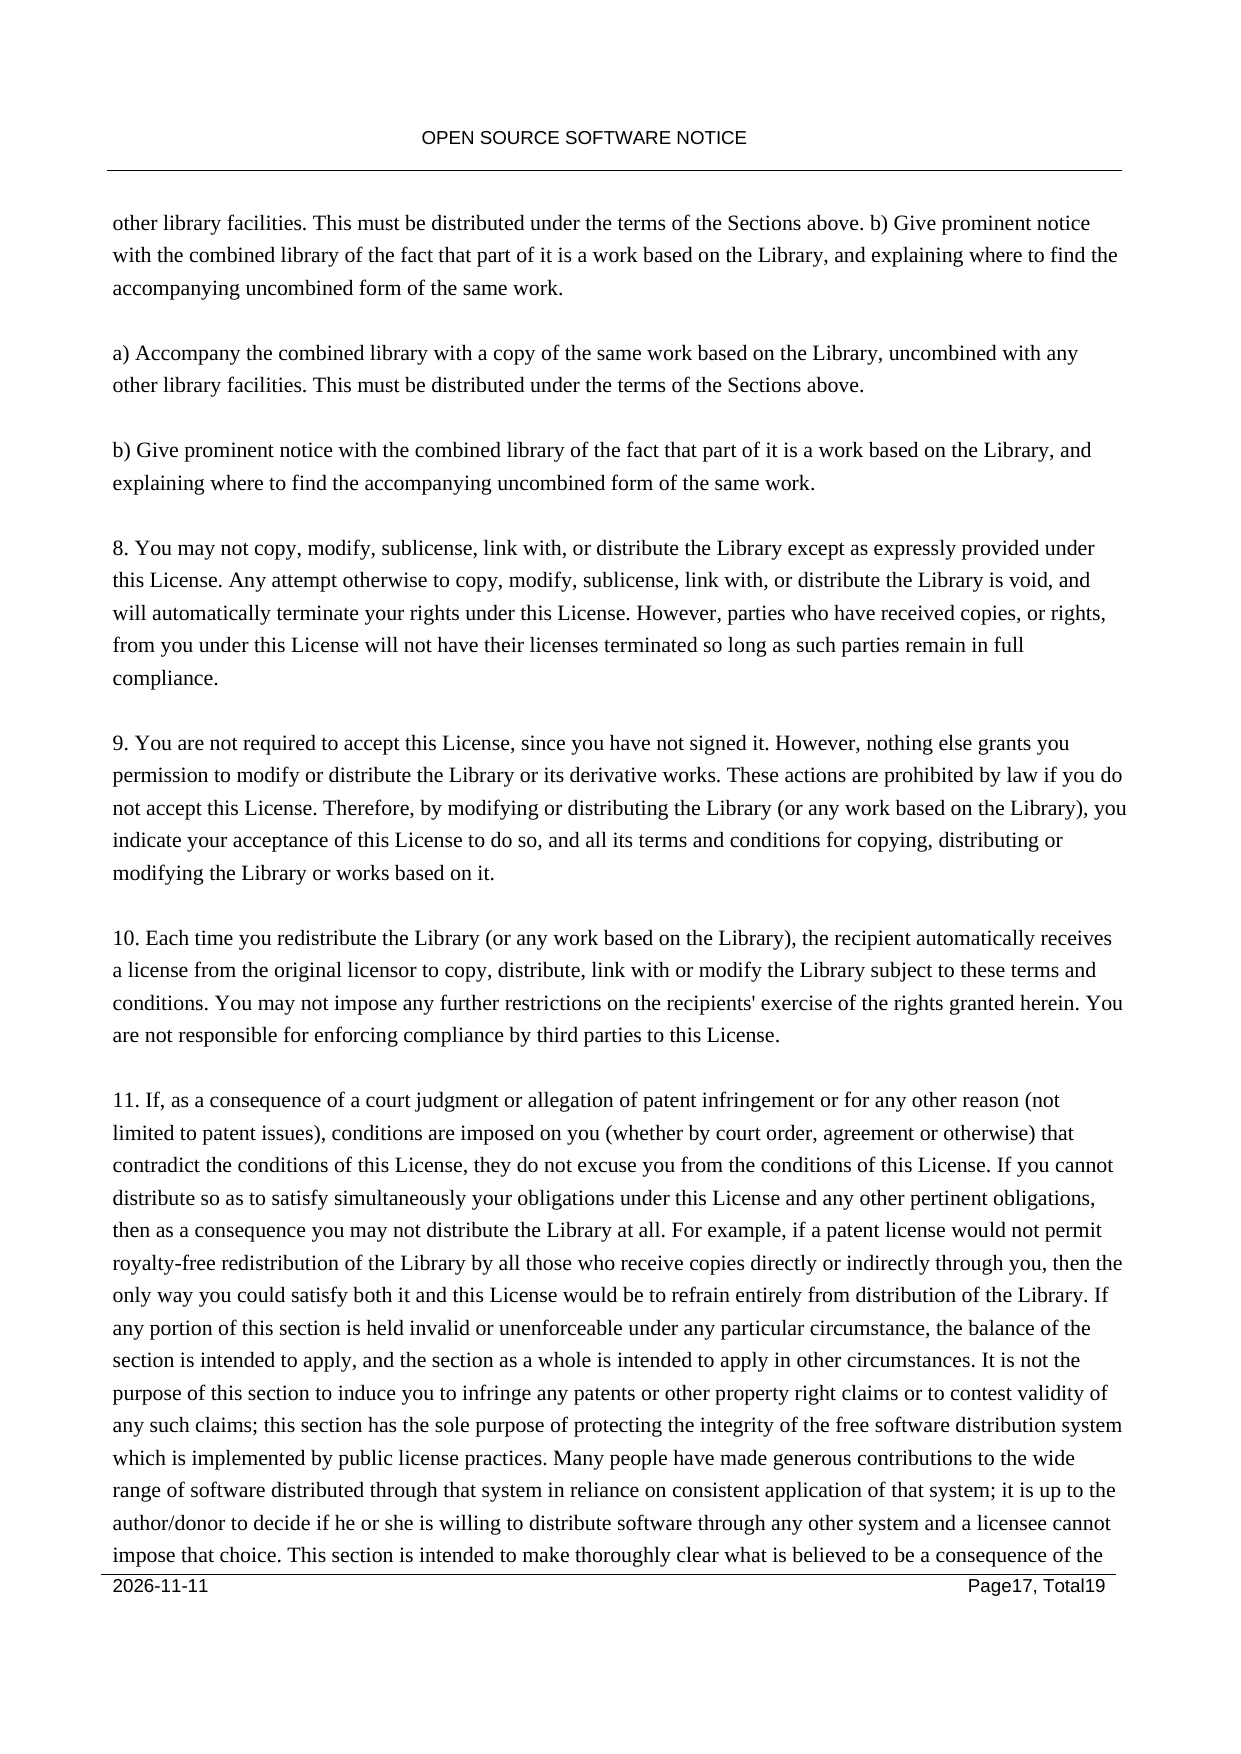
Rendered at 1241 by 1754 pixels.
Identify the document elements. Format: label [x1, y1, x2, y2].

text [112, 206, 1128, 1571]
